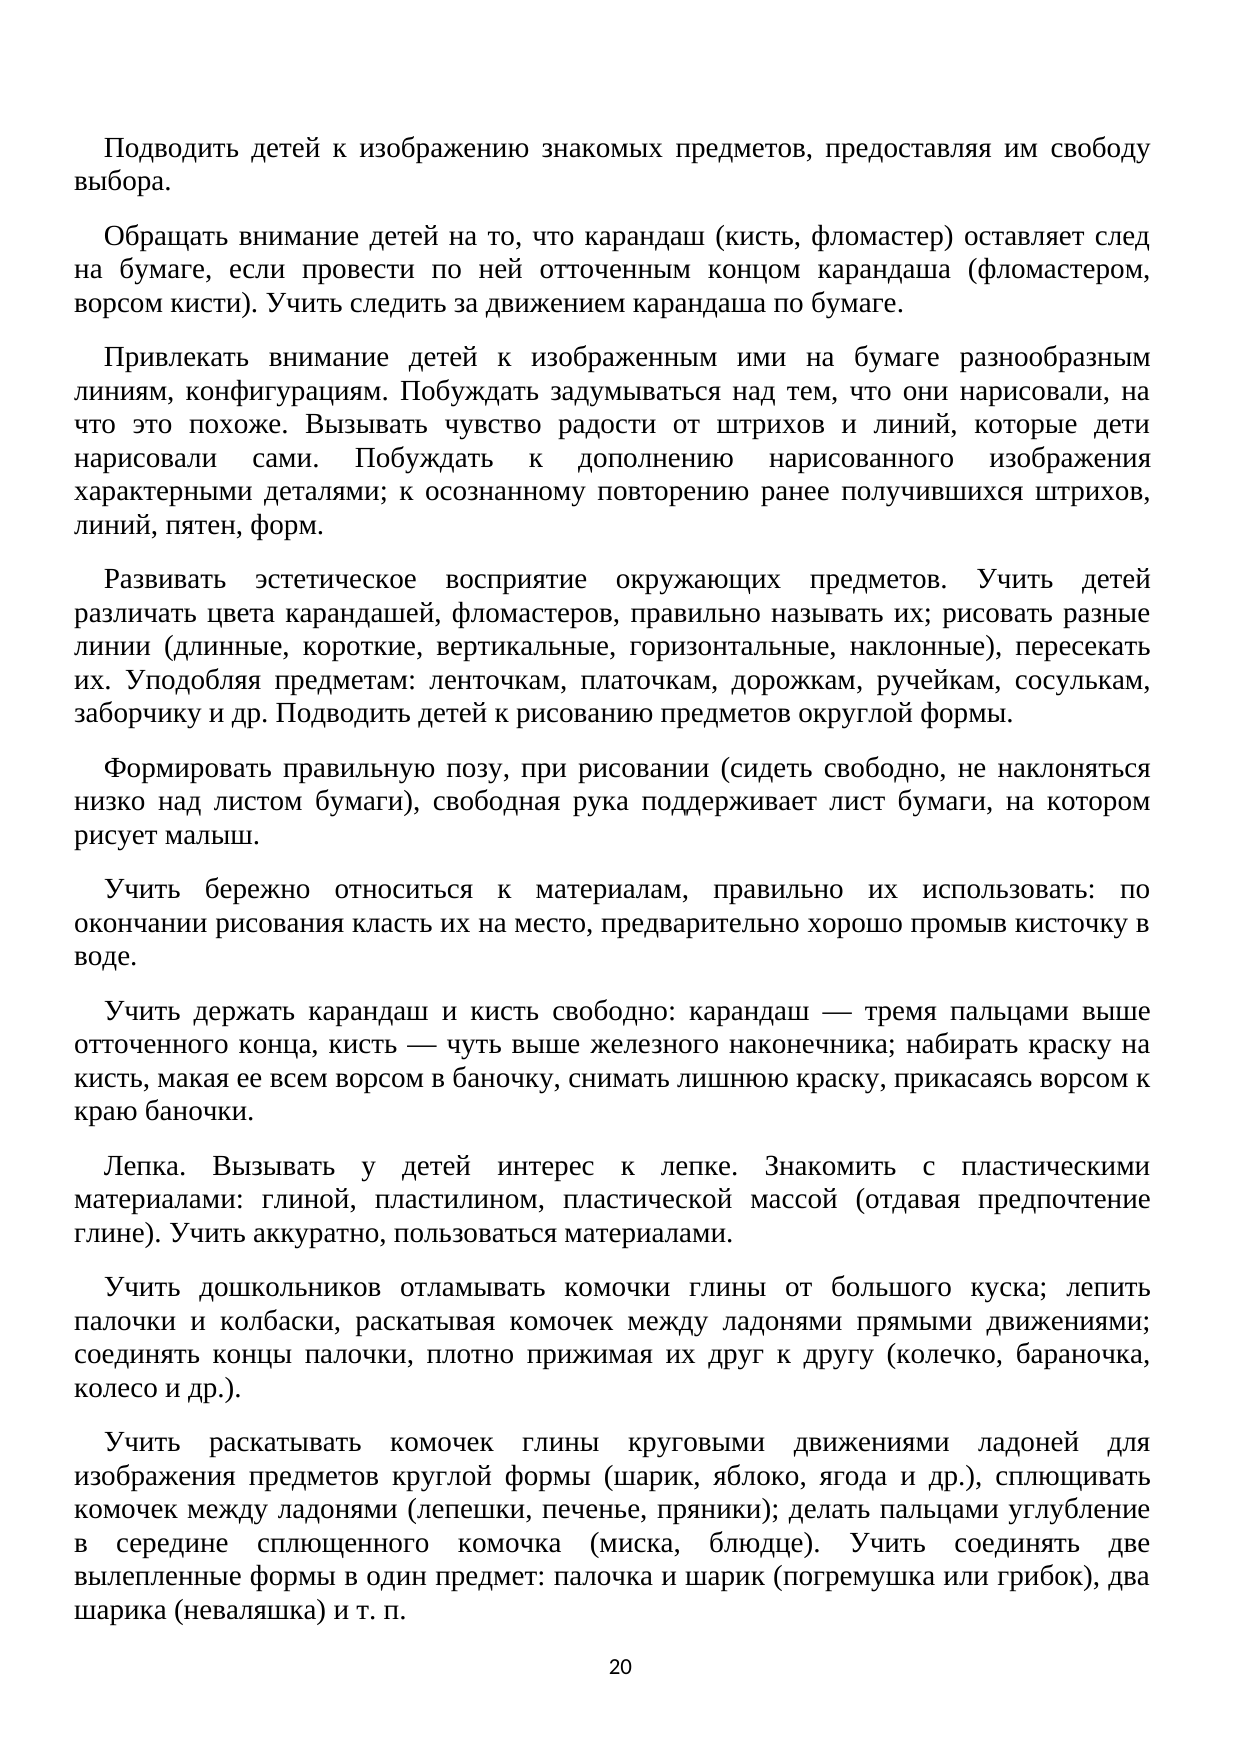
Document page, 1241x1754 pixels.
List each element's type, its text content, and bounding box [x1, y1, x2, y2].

text Учить бережно относиться к материалам, правильно их использовать: по окончании рисования класть их на место, предварительно хорошо промыв кисточку в воде. [74, 871, 1152, 972]
text Учить дошкольников отламывать комочки глины от большого куска; лепить палочки и колбаски, раскатывая комочек между ладонями прямыми движениями; соединять концы палочки, плотно прижимая их друг к другу (колечко, бараночка, колесо и др.). [74, 1269, 1152, 1403]
text Привлекать внимание детей к изображенным ими на бумаге разнообразным линиям, конфигурациям. Побуждать задумываться над тем, что они нарисовали, на что это похоже. Вызывать чувство радости от штрихов и линий, которые дети нарисовали сами. Побуждать к дополнению нарисованного изображения характерными деталями; к осознанному повторению ранее получившихся штрихов, линий, пятен, форм. [74, 339, 1152, 541]
text Развивать эстетическое восприятие окружающих предметов. Учить детей различать цвета карандашей, фломастеров, правильно называть их; рисовать разные линии (длинные, короткие, вертикальные, горизонтальные, наклонные), пересекать их. Уподобляя предметам: ленточкам, платочкам, дорожкам, ручейкам, сосулькам, заборчику и др. Подводить детей к рисованию предметов округлой формы. [74, 561, 1152, 729]
text Формировать правильную позу, при рисовании (сидеть свободно, не наклоняться низко над листом бумаги), свободная рука поддерживает лист бумаги, на котором рисует малыш. [74, 750, 1152, 851]
text Подводить детей к изображению знакомых предметов, предоставляя им свободу выбора. [74, 130, 1152, 197]
text Лепка. Вызывать у детей интерес к лепке. Знакомить с пластическими материалами: глиной, пластилином, пластической массой (отдавая предпочтение глине). Учить аккуратно, пользоваться материалами. [74, 1148, 1152, 1248]
text Обращать внимание детей на то, что карандаш (кисть, фломастер) оставляет след на бумаге, если провести по ней отточенным концом карандаша (фломастером, ворсом кисти). Учить следить за движением карандаша по бумаге. [74, 218, 1152, 318]
text Учить раскатывать комочек глины круговыми движениями ладоней для изображения предметов круглой формы (шарик, яблоко, ягода и др.), сплющивать комочек между ладонями (лепешки, печенье, пряники); делать пальцами углубление в середине сплющенного комочка (миска, блюдце). Учить соединять две вылепленные формы в один предмет: палочка и шарик (погремушка или грибок), два шарика (неваляшка) и т. п. [74, 1424, 1152, 1626]
text Учить держать карандаш и кисть свободно: карандаш — тремя пальцами выше отточенного конца, кисть — чуть выше железного наконечника; набирать краску на кисть, макая ее всем ворсом в баночку, снимать лишнюю краску, прикасаясь ворсом к краю баночки. [74, 993, 1152, 1127]
